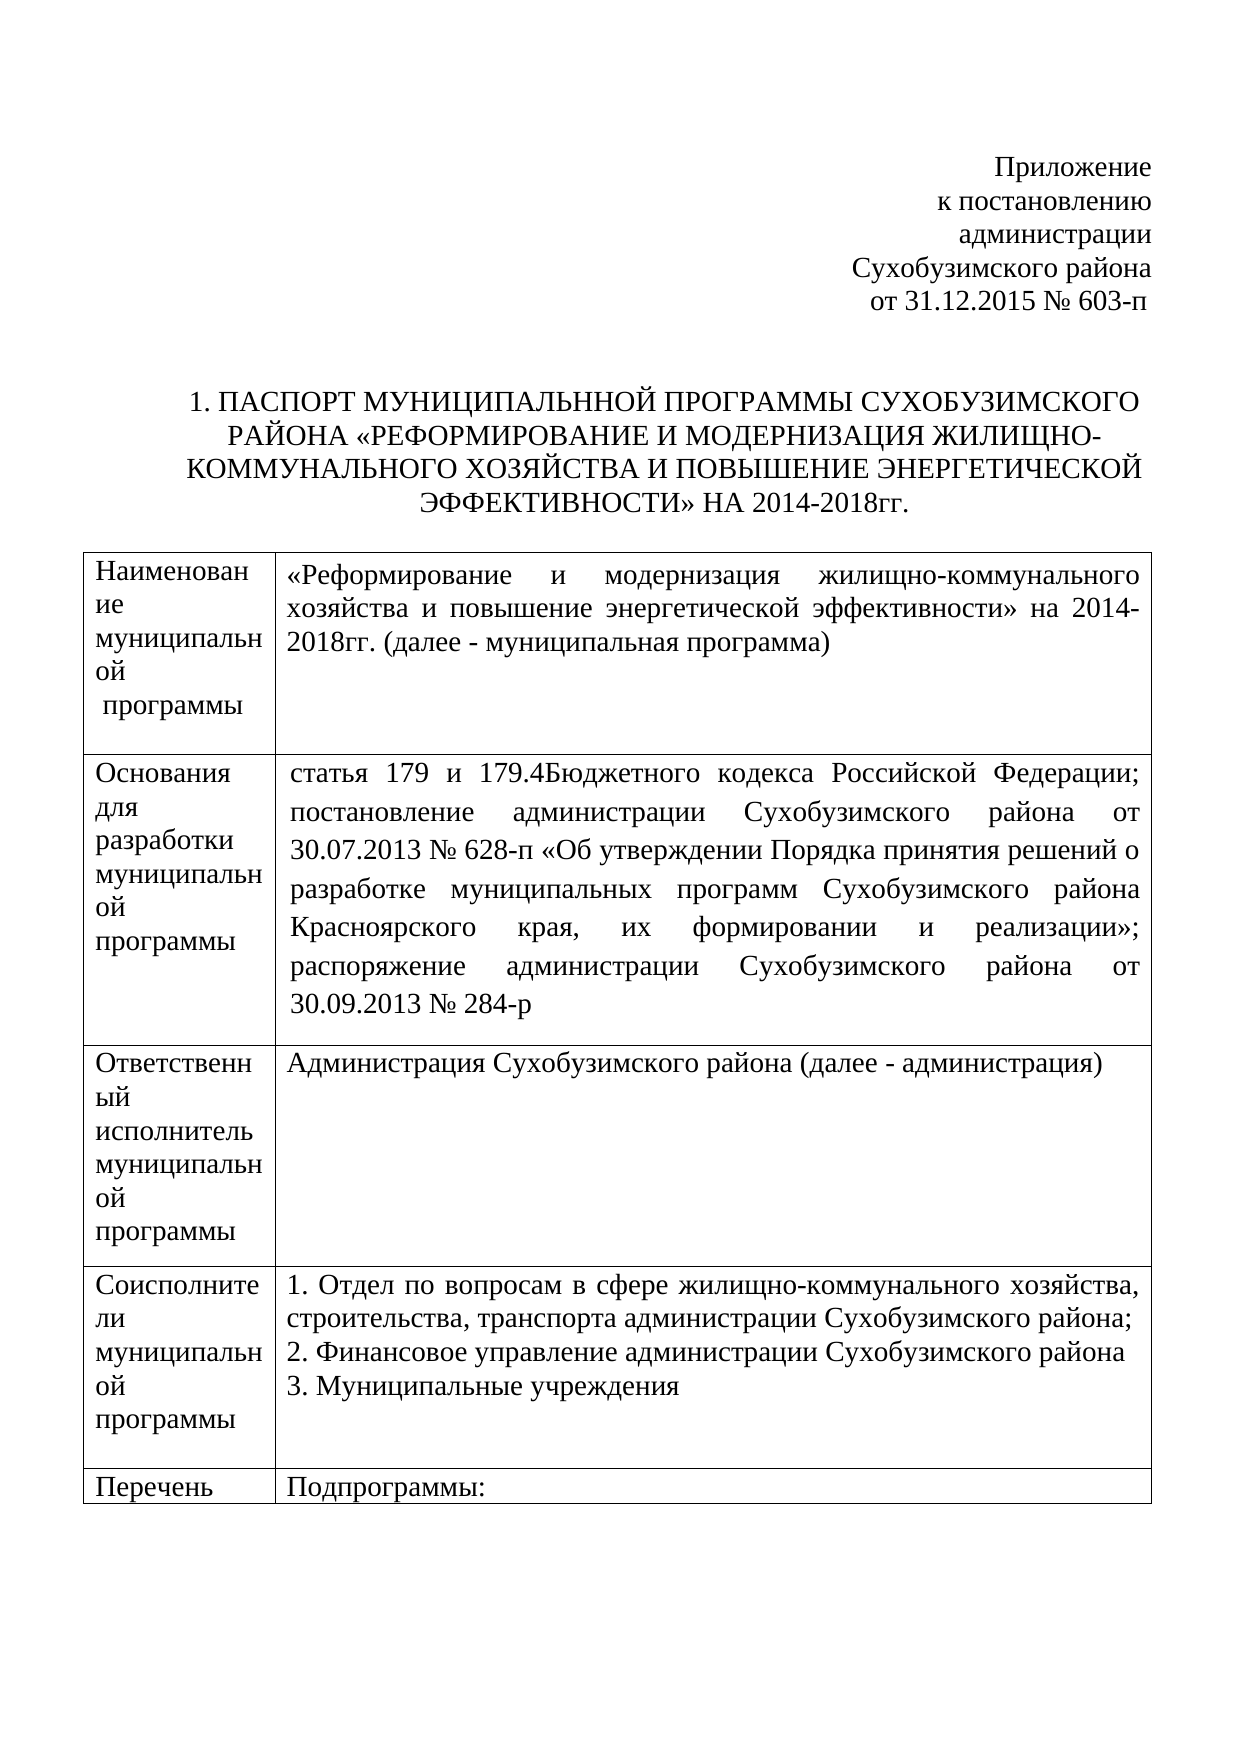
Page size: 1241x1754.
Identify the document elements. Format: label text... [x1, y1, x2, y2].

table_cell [276, 1469, 1151, 1503]
text к постановлению администрации Сухобузимского района [753, 183, 1152, 283]
table_cell Администрация Сухобузимского района (далее - администрация) [276, 1046, 1151, 1266]
table_cell 1. Отдел по вопросам в сфере жилищно-коммунального хозяйства, строительства, транспорта администрации Сухобузимского района; 2. Финансовое управление администрации Сухобузимского района 3. Муниципальные учреждения [276, 1267, 1151, 1468]
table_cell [84, 1469, 275, 1503]
text 1. ПАСПОРТ МУНИЦИПАЛЬННОЙ ПРОГРАММЫ СУХОБУЗИМСКОГО РАЙОНА «РЕФОРМИРОВАНИЕ И МОДЕРНИЗАЦИЯ ЖИЛИЩНО-КОММУНАЛЬНОГО ХОЗЯЙСТВА И ПОВЫШЕНИЕ ЭНЕРГЕТИЧЕСКОЙ ЭФФЕКТИВНОСТИ» НА 2014-2018гг. [177, 384, 1152, 518]
table_cell Соисполнители муниципальной программы [84, 1267, 275, 1468]
text Приложение [753, 149, 1152, 183]
table_cell Ответственный исполнитель муниципальной программы [84, 1046, 275, 1266]
text от 31.12.2015 № 603-п [753, 283, 1152, 317]
table_header «Реформирование и модернизация жилищно-коммунального хозяйства и повышение энергетической эффективности» на 2014-2018гг. (далее - муниципальная программа) [276, 553, 1151, 754]
table_cell Основания для разработки муниципальной программы [84, 755, 275, 1044]
table_header Наименование муниципальной программы [84, 553, 275, 754]
table_cell статья 179 и 179.4Бюджетного кодекса Российской Федерации; постановление администрации Сухобузимского района от 30.07.2013 № 628-п «Об утверждении Порядка принятия решений о разработке муниципальных программ Сухобузимского района Красноярского края, их формировании и реализации»; распоряжение администрации Сухобузимского района от 30.09.2013 № 284-р [276, 755, 1151, 1044]
